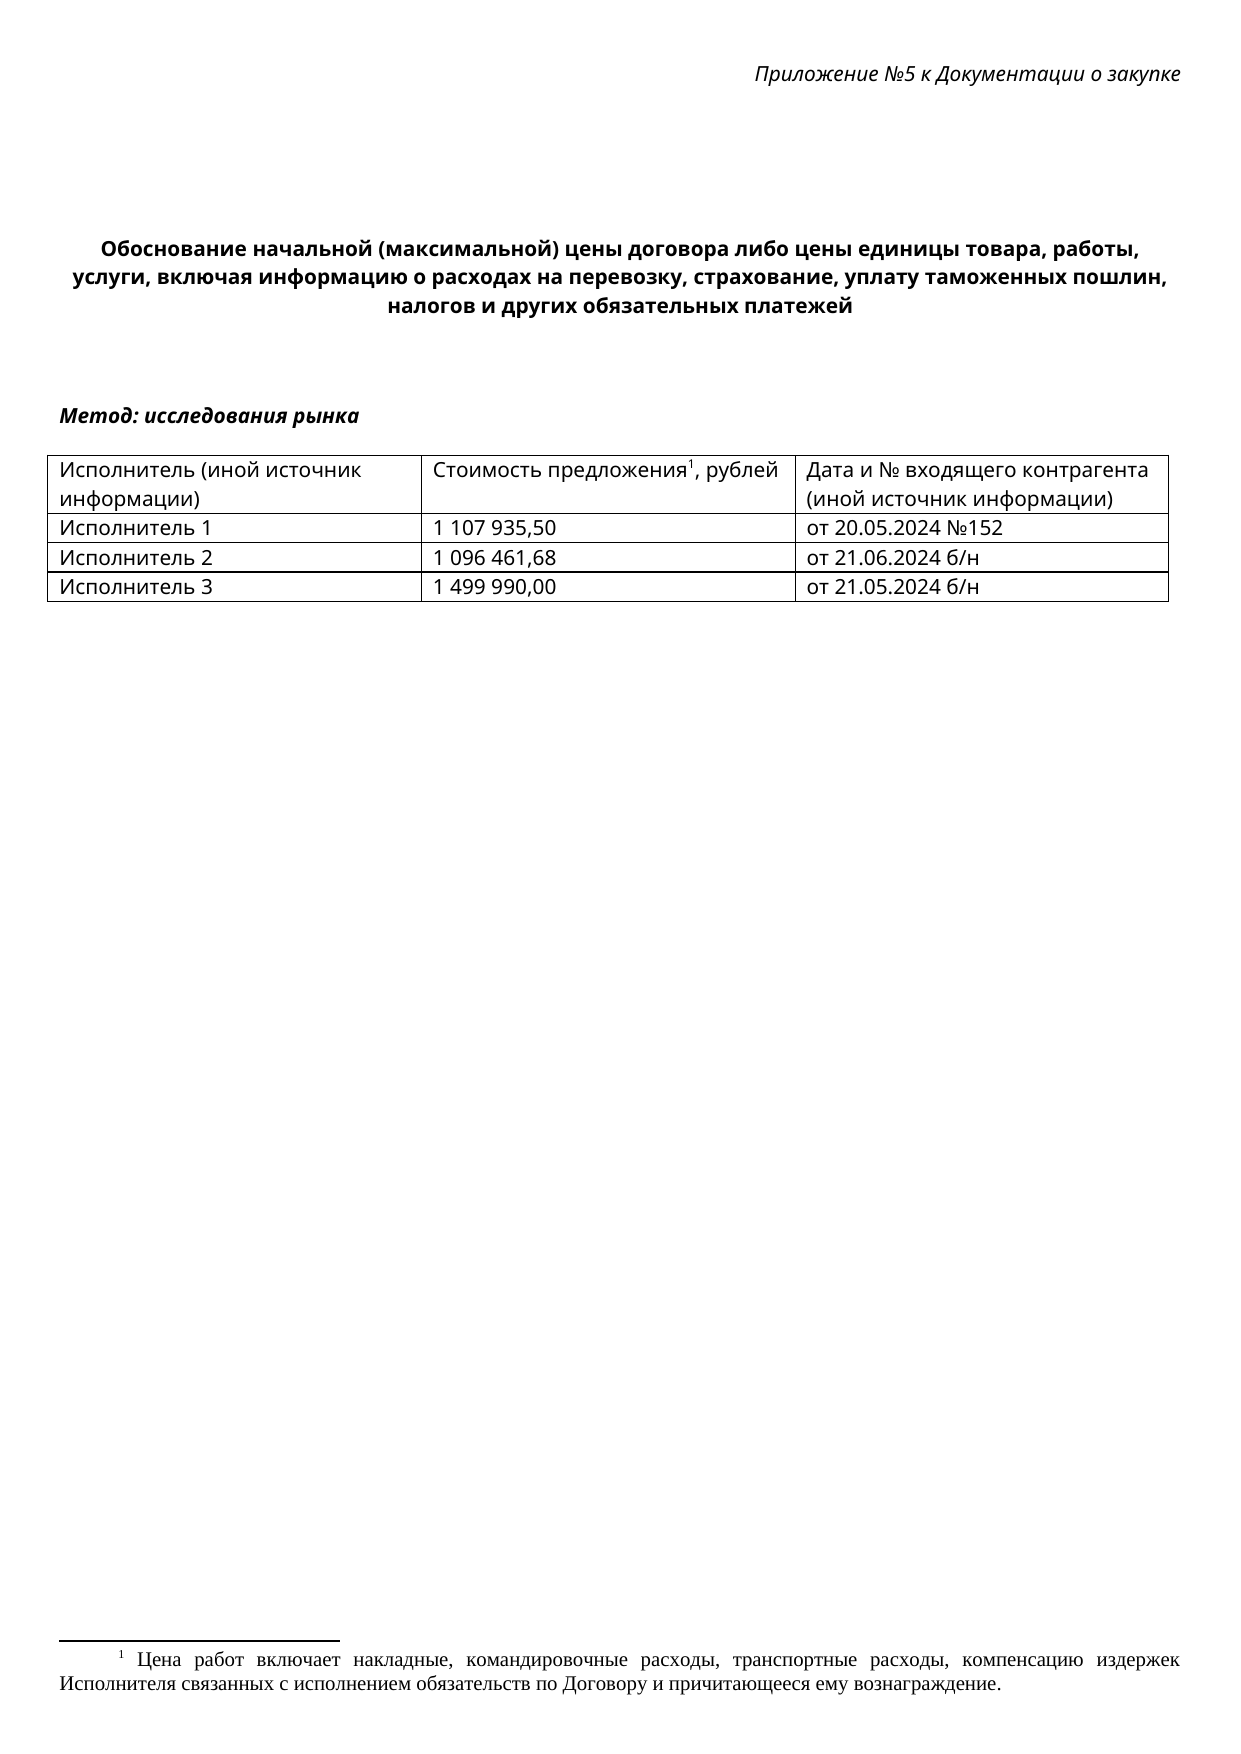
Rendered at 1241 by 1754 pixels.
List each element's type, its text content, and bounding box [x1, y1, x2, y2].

table_cell от 21.06.2024 б/н [796, 543, 1168, 571]
text Метод: исследования рынка [59, 401, 1181, 429]
text Обоснование начальной (максимальной) цены договора либо цены единицы товара, работы, услуги, включая информацию о расходах на перевозку, страхование, уплату таможенных пошлин, налогов и других обязательных платежей [59, 234, 1181, 319]
list Приложение №5 к Документации о закупке [134, 59, 1181, 87]
table_cell Исполнитель 3 [48, 573, 421, 601]
table_cell 1 499 990,00 [422, 573, 795, 601]
table_cell 1 107 935,50 [422, 514, 795, 542]
table_header Исполнитель (иной источник информации) [48, 456, 421, 512]
table_header Стоимость предложения, рублей [422, 456, 795, 512]
table_header Дата и № входящего контрагента (иной источник информации) [796, 456, 1168, 512]
table_cell от 21.05.2024 б/н [796, 573, 1168, 601]
table_cell 1 096 461,68 [422, 543, 795, 571]
table_cell Исполнитель 1 [48, 514, 421, 542]
table_cell Исполнитель 2 [48, 543, 421, 571]
table_cell от 20.05.2024 №152 [796, 514, 1168, 542]
